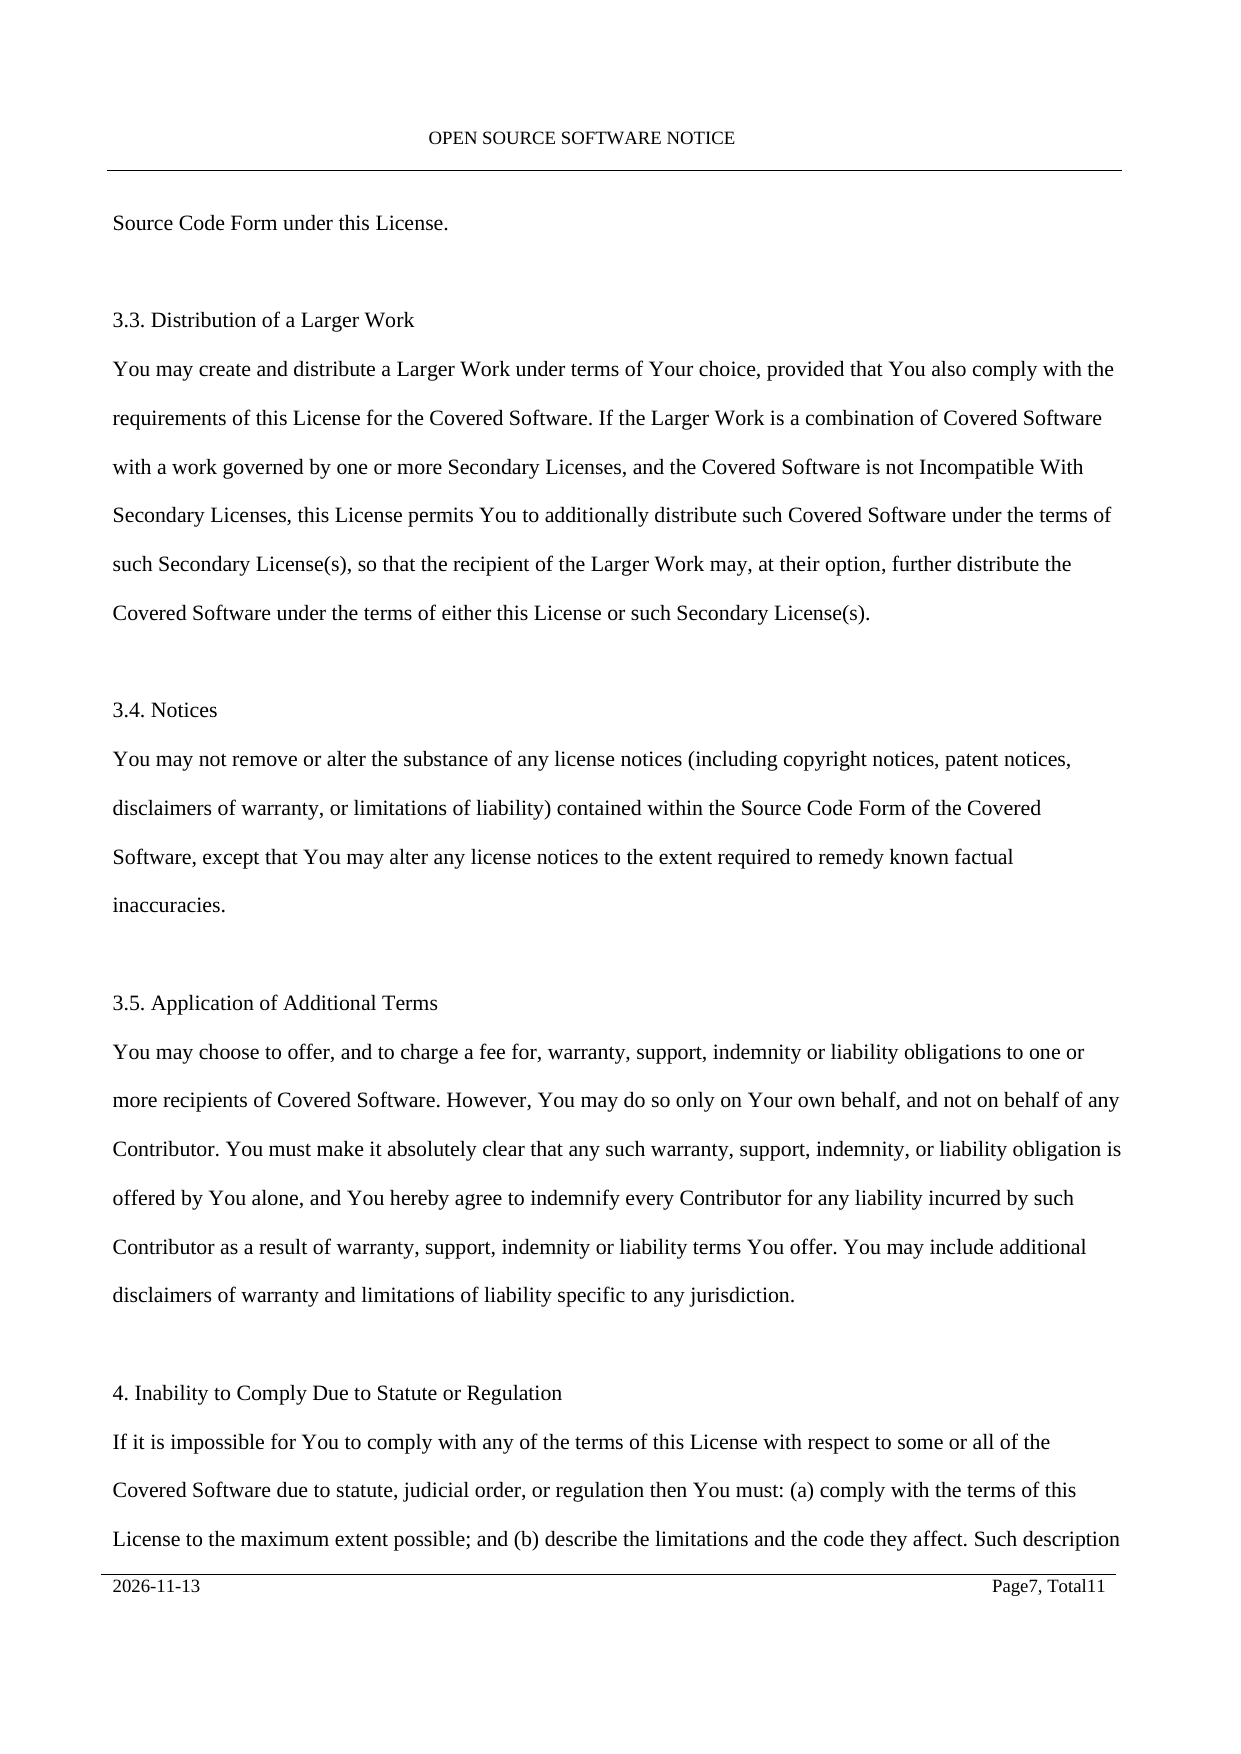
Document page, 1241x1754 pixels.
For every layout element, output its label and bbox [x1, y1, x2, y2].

text [112, 206, 1128, 1555]
